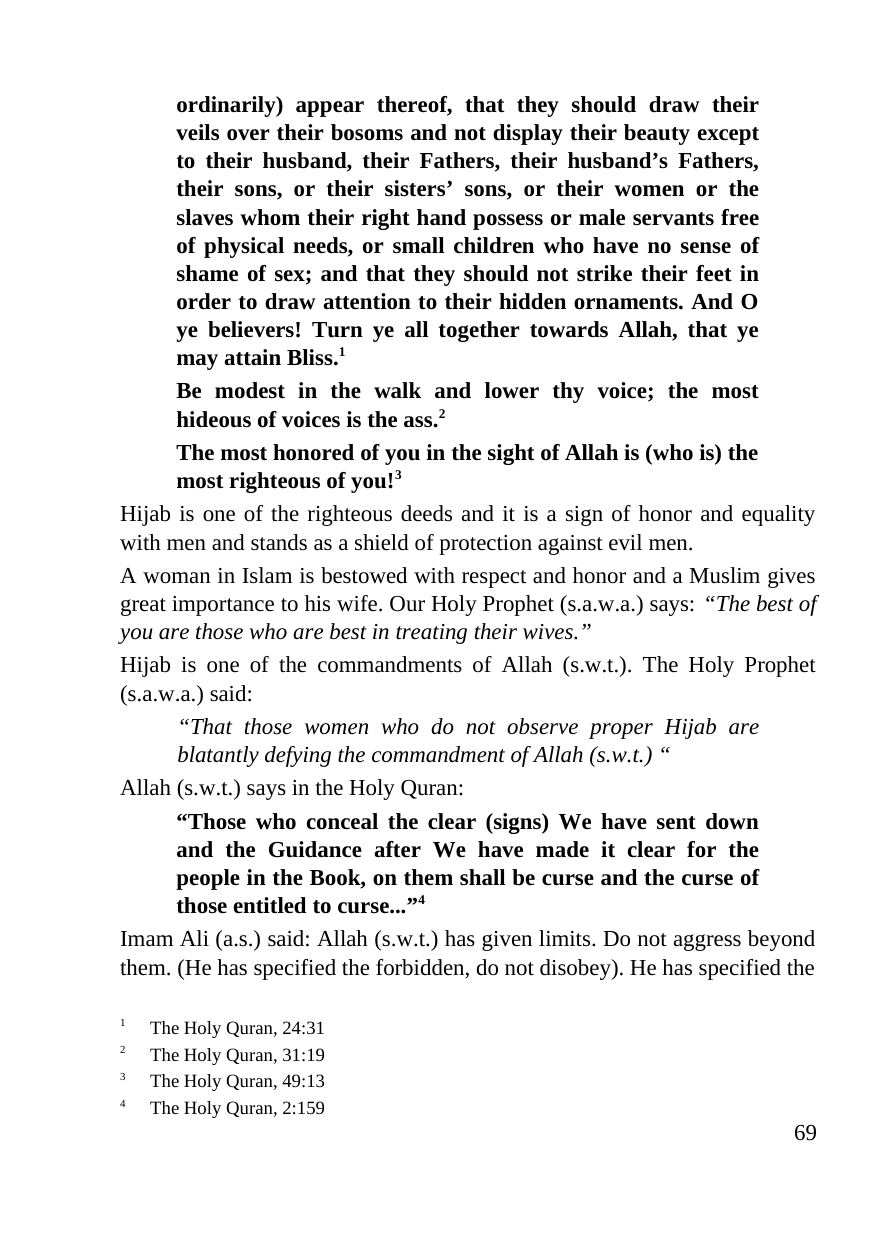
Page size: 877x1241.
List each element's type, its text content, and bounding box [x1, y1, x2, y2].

text A woman in Islam is bestowed with respect and honor and a Muslim gives great importance to his wife. Our Holy Prophet (s.a.w.a.) says: “The best of you are those who are best in treating their wives.” [120, 561, 817, 645]
text Be modest in the walk and lower thy voice; the most hideous of voices is the ass. [176, 376, 760, 433]
text Allah (s.w.t.) says in the Holy Quran: [120, 773, 817, 801]
text “Those who conceal the clear (signs) We have sent down and the Guidance after We have made it clear for the people in the Book, on them shall be curse and the curse of those entitled to curse...” [176, 807, 760, 919]
text Hijab is one of the righteous deeds and it is a sign of honor and equality with men and stands as a shield of protection against evil men. [120, 499, 817, 556]
text “That those women who do not observe proper Hijab are blatantly defying the commandment of Allah (s.w.t.) “ [177, 712, 760, 768]
text The most honored of you in the sight of Allah is (who is) the most righteous of you! [176, 438, 760, 494]
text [120, 924, 817, 981]
text Hijab is one of the commandments of Allah (s.w.t.). The Holy Prophet (s.a.w.a.) said: [120, 650, 817, 707]
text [176, 90, 760, 371]
